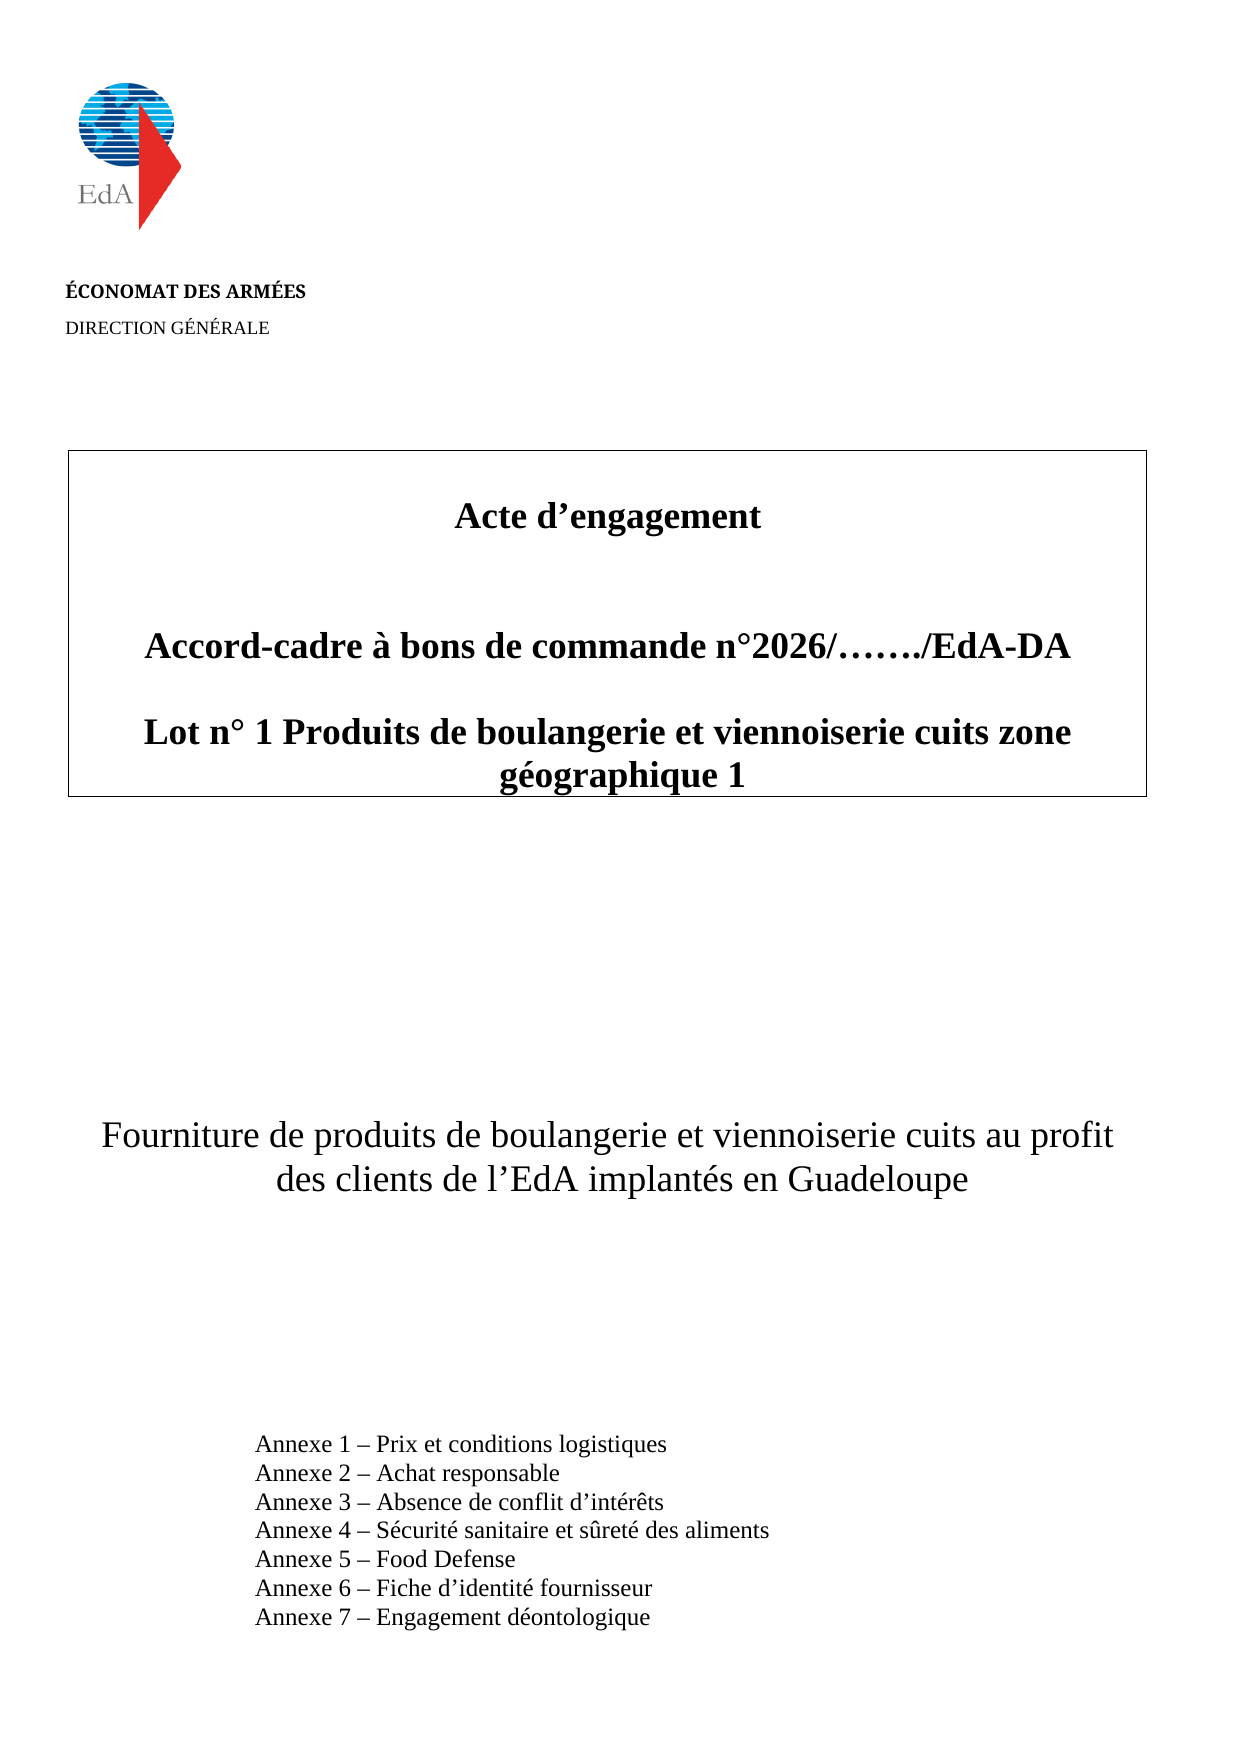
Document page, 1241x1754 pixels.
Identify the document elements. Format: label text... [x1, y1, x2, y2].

text Fourniture de produits de boulangerie et viennoiserie cuits au profit des clients de l’EdA implantés en Guadeloupe [77, 1113, 1138, 1199]
text Annexe 7 – Engagement déontologique [254, 1602, 1138, 1630]
text Annexe 2 – Achat responsable [254, 1458, 1138, 1487]
text Accord-cadre à bons de commande n°2026/……./EdA-DA [69, 622, 1146, 666]
text Annexe 6 – Fiche d’identité fournisseur [254, 1573, 1138, 1602]
picture [77, 83, 182, 230]
text Annexe 1 – Prix et conditions logistiques [254, 1429, 1138, 1458]
text Annexe 3 – Absence de conflit d’intérêts [254, 1487, 1138, 1515]
text Acte d’engagement [69, 493, 1146, 537]
text Annexe 5 – Food Defense [254, 1544, 1138, 1573]
text Lot n° 1 Produits de boulangerie et viennoiserie cuits zone géographique 1 [69, 708, 1146, 796]
text Annexe 4 – Sécurité sanitaire et sûreté des aliments [254, 1515, 1138, 1544]
